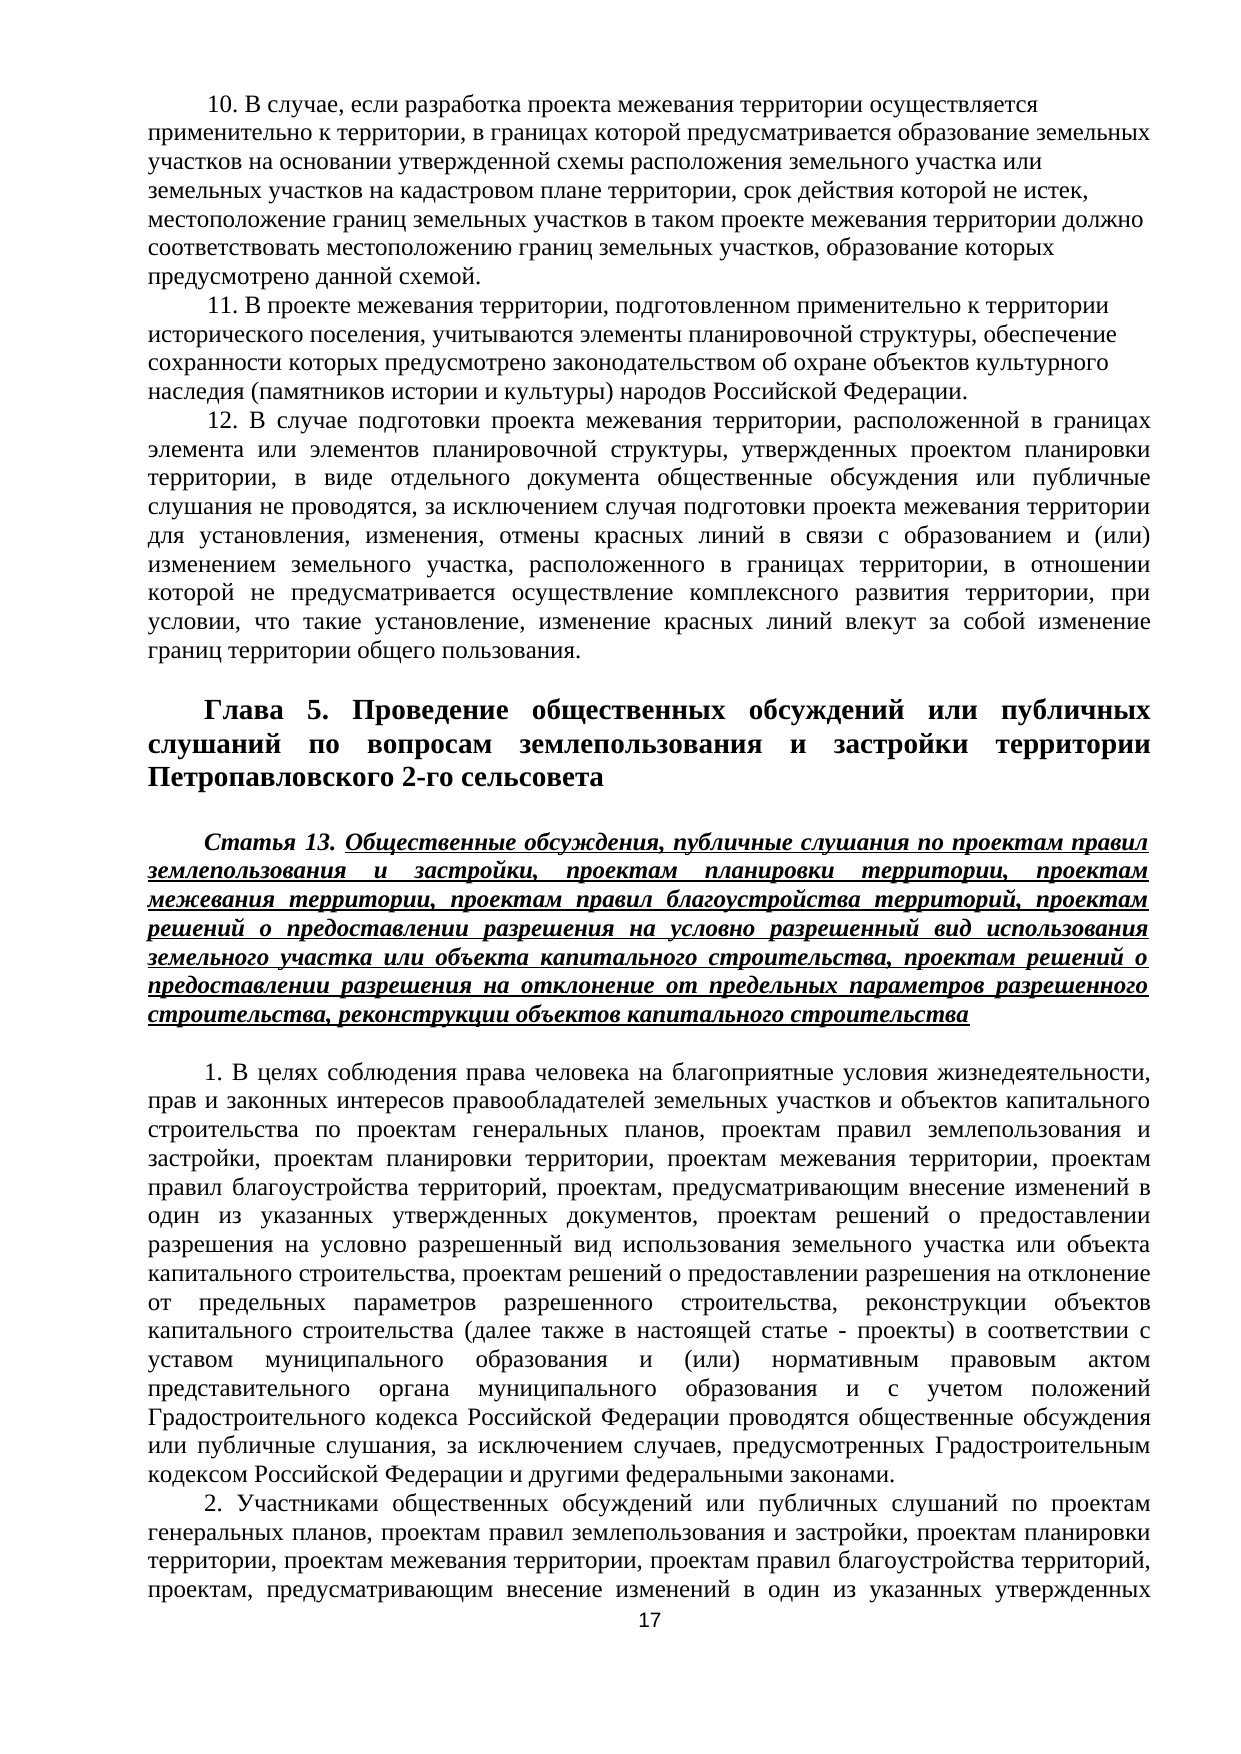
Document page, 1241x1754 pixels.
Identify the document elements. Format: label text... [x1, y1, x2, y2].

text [148, 1488, 1152, 1603]
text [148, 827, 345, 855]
text 10. В случае, если разработка проекта межевания территории осуществляется применительно к территории, в границах которой предусматривается образование земельных участков на основании утвержденной схемы расположения земельного участка или земельных участков на кадастровом плане территории, срок действия которой не истек, местоположение границ земельных участков в таком проекте межевания территории должно соответствовать местоположению границ земельных участков, образование которых предусмотрено данной схемой. [148, 89, 1152, 290]
text Глава 5. Проведение общественных обсуждений или публичных слушаний по вопросам землепользования и застройки территории Петропавловского 2-го сельсовета [148, 692, 1152, 793]
text Статья 13. Общественные обсуждения, публичные слушания по проектам правил землепользования и застройки, проектам планировки территории, проектам межевания территории, проектам правил благоустройства территорий, проектам решений о предоставлении разрешения на условно разрешенный вид использования земельного участка или объекта капитального строительства, проектам решений о предоставлении разрешения на отклонение от предельных параметров разрешенного строительства, реконструкции объектов капитального строительства [969, 827, 1152, 1028]
text 11. В проекте межевания территории, подготовленном применительно к территории исторического поселения, учитываются элементы планировочной структуры, обеспечение сохранности которых предусмотрено законодательством об охране объектов культурного наследия (памятников истории и культуры) народов Российской Федерации. [148, 290, 1152, 405]
text 12. В случае подготовки проекта межевания территории, расположенной в границах элемента или элементов планировочной структуры, утвержденных проектом планировки территории, в виде отдельного документа общественные обсуждения или публичные слушания не проводятся, за исключением случая подготовки проекта межевания территории для установления, изменения, отмены красных линий в связи с образованием и (или) изменением земельного участка, расположенного в границах территории, в отношении которой не предусматривается осуществление комплексного развития территории, при условии, что такие установление, изменение красных линий влекут за собой изменение границ территории общего пользования. [148, 405, 1152, 664]
text 1. В целях соблюдения права человека на благоприятные условия жизнедеятельности, прав и законных интересов правообладателей земельных участков и объектов капитального строительства по проектам генеральных планов, проектам правил землепользования и застройки, проектам планировки территории, проектам межевания территории, проектам правил благоустройства территорий, проектам, предусматривающим внесение изменений в один из указанных утвержденных документов, проектам решений о предоставлении разрешения на условно разрешенный вид использования земельного участка или объекта капитального строительства, проектам решений о предоставлении разрешения на отклонение от предельных параметров разрешенного строительства, реконструкции объектов капитального строительства (далее также в настоящей статье - проекты) в соответствии с уставом муниципального образования и (или) нормативным правовым актом представительного органа муниципального образования и с учетом положений Градостроительного кодекса Российской Федерации проводятся общественные обсуждения или публичные слушания, за исключением случаев, предусмотренных Градостроительным кодексом Российской Федерации и другими федеральными законами. [148, 1057, 1152, 1488]
